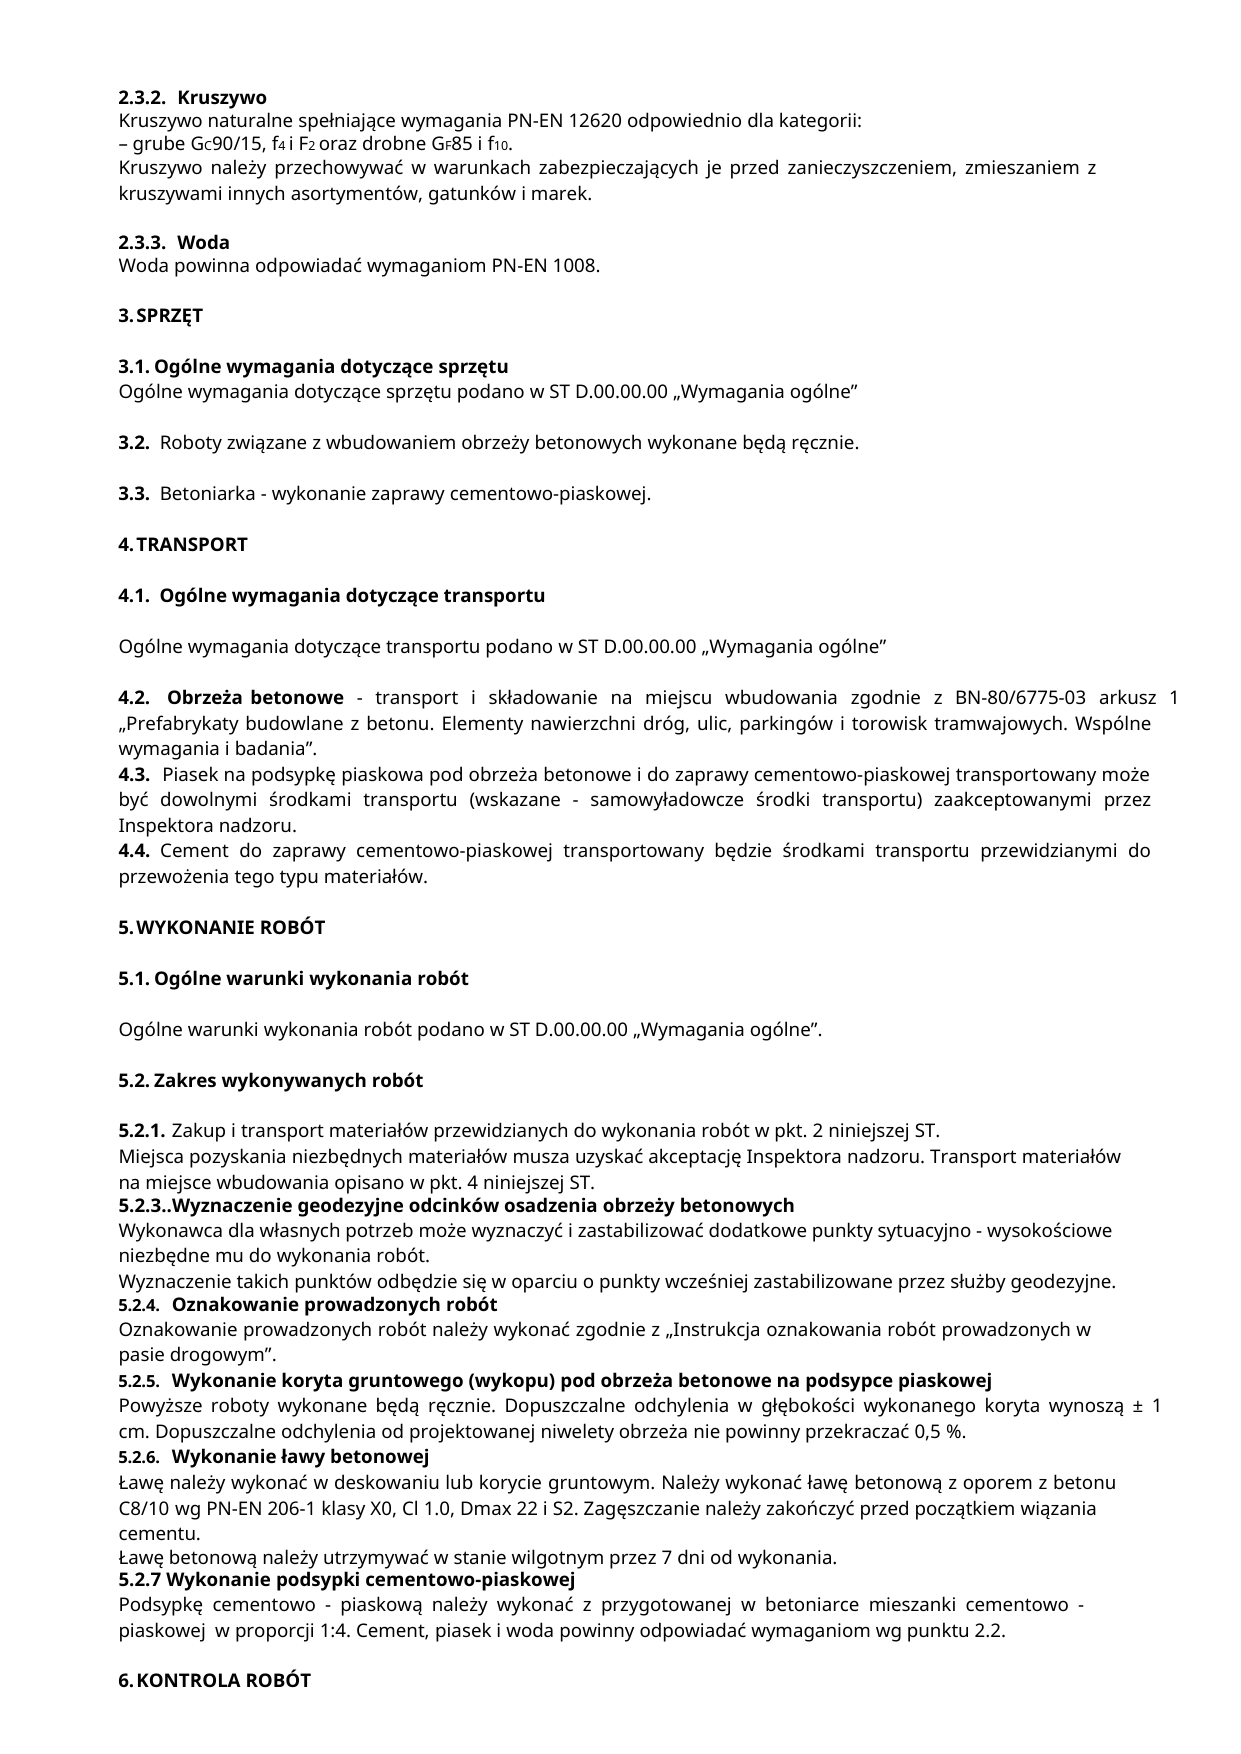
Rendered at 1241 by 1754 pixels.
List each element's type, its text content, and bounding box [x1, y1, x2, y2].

text Miejsca pozyskania niezbędnych materiałów musza uzyskać akceptację Inspektora nadzoru. Transport materiałów na miejsce wbudowania opisano w pkt. 4 niniejszej ST. [118, 1143, 1127, 1194]
subtitle 5.2.3..Wyznaczenie geodezyjne odcinków osadzenia obrzeży betonowych [118, 1194, 1180, 1217]
subtitle Wykonanie ławy betonowej [118, 1444, 1180, 1469]
list Roboty związane z wbudowaniem obrzeży betonowych wykonane będą ręcznie. [118, 429, 1180, 455]
subtitle Kruszywo [118, 87, 1180, 109]
list Zakup i transport materiałów przewidzianych do wykonania robót w pkt. 2 niniejszej ST. [118, 1118, 1180, 1143]
text Powyższe roboty wykonane będą ręcznie. Dopuszczalne odchylenia w głębokości wykonanego koryta wynoszą ± 1 cm. Dopuszczalne odchylenia od projektowanej niwelety obrzeża nie powinny przekraczać 0,5 %. [118, 1393, 1180, 1444]
list Obrzeża betonowe - transport i składowanie na miejscu wbudowania zgodnie z BN-80/6775-03 arkusz 1 [118, 684, 1180, 710]
list Ogólne warunki wykonania robót [118, 965, 1180, 991]
subtitle SPRZĘT [118, 302, 1180, 327]
list Cement do zaprawy cementowo-piaskowej transportowany będzie środkami transportu przewidzianymi do przewożenia tego typu materiałów. [118, 837, 1152, 888]
subtitle WYKONANIE ROBÓT [118, 914, 1180, 939]
text Oznakowanie prowadzonych robót należy wykonać zgodnie z „Instrukcja oznakowania robót prowadzonych w pasie drogowym”. [118, 1316, 1127, 1367]
text Kruszywo naturalne spełniające wymagania PN-EN 12620 odpowiednio dla kategorii: [118, 109, 1180, 132]
list Ogólne wymagania dotyczące sprzętu [118, 353, 1180, 378]
subtitle 5.2.7 Wykonanie podsypki cementowo-piaskowej [118, 1569, 1180, 1591]
text Wykonawca dla własnych potrzeb może wyznaczyć i zastabilizować dodatkowe punkty sytuacyjno - wysokościowe niezbędne mu do wykonania robót. [118, 1217, 1151, 1268]
subtitle Oznakowanie prowadzonych robót [118, 1294, 1180, 1316]
list Betoniarka - wykonanie zaprawy cementowo-piaskowej. [118, 480, 1180, 506]
text Kruszywo należy przechowywać w warunkach zabezpieczających je przed zanieczyszczeniem, zmieszaniem z kruszywami innych asortymentów, gatunków i marek. [118, 155, 1180, 206]
text Ogólne wymagania dotyczące sprzętu podano w ST D.00.00.00 „Wymagania ogólne” [118, 378, 1180, 404]
text Woda powinna odpowiadać wymaganiom PN-EN 1008. [118, 254, 1180, 277]
text Podsypkę cementowo - piaskową należy wykonać z przygotowanej w betoniarce mieszanki cementowo - piaskowej w proporcji 1:4. Cement, piasek i woda powinny odpowiadać wymaganiom wg punktu 2.2. [118, 1591, 1180, 1642]
subtitle KONTROLA ROBÓT [118, 1668, 1180, 1693]
text „Prefabrykaty budowlane z betonu. Elementy nawierzchni dróg, ulic, parkingów i torowisk tramwajowych. Wspólne wymagania i badania”. [118, 710, 1152, 761]
text Ławę należy wykonać w deskowaniu lub korycie gruntowym. Należy wykonać ławę betonową z oporem z betonu C8/10 wg PN-EN 206-1 klasy X0, Cl 1.0, Dmax 22 i S2. Zagęszczanie należy zakończyć przed początkiem wiązania cementu. [118, 1469, 1152, 1546]
list Ogólne wymagania dotyczące transportu [118, 582, 1180, 608]
text Ogólne wymagania dotyczące transportu podano w ST D.00.00.00 „Wymagania ogólne” [118, 633, 1180, 659]
list Piasek na podsypkę piaskowa pod obrzeża betonowe i do zaprawy cementowo-piaskowej transportowany może być dowolnymi środkami transportu (wskazane - samowyładowcze środki transportu) zaakceptowanymi przez Inspektora nadzoru. [118, 761, 1152, 837]
text Wyznaczenie takich punktów odbędzie się w oparciu o punkty wcześniej zastabilizowane przez służby geodezyjne. [118, 1268, 1180, 1294]
text Ogólne warunki wykonania robót podano w ST D.00.00.00 „Wymagania ogólne”. [118, 1016, 1180, 1041]
subtitle Wykonanie koryta gruntowego (wykopu) pod obrzeża betonowe na podsypce piaskowej [118, 1367, 1180, 1393]
text – grube GC90/15, f4 i F2 oraz drobne GF85 i f10. [118, 132, 1180, 155]
text Ławę betonową należy utrzymywać w stanie wilgotnym przez 7 dni od wykonania. [118, 1546, 1180, 1569]
subtitle Woda [118, 231, 1180, 254]
subtitle Zakres wykonywanych robót [118, 1067, 1180, 1092]
subtitle TRANSPORT [118, 531, 1180, 557]
